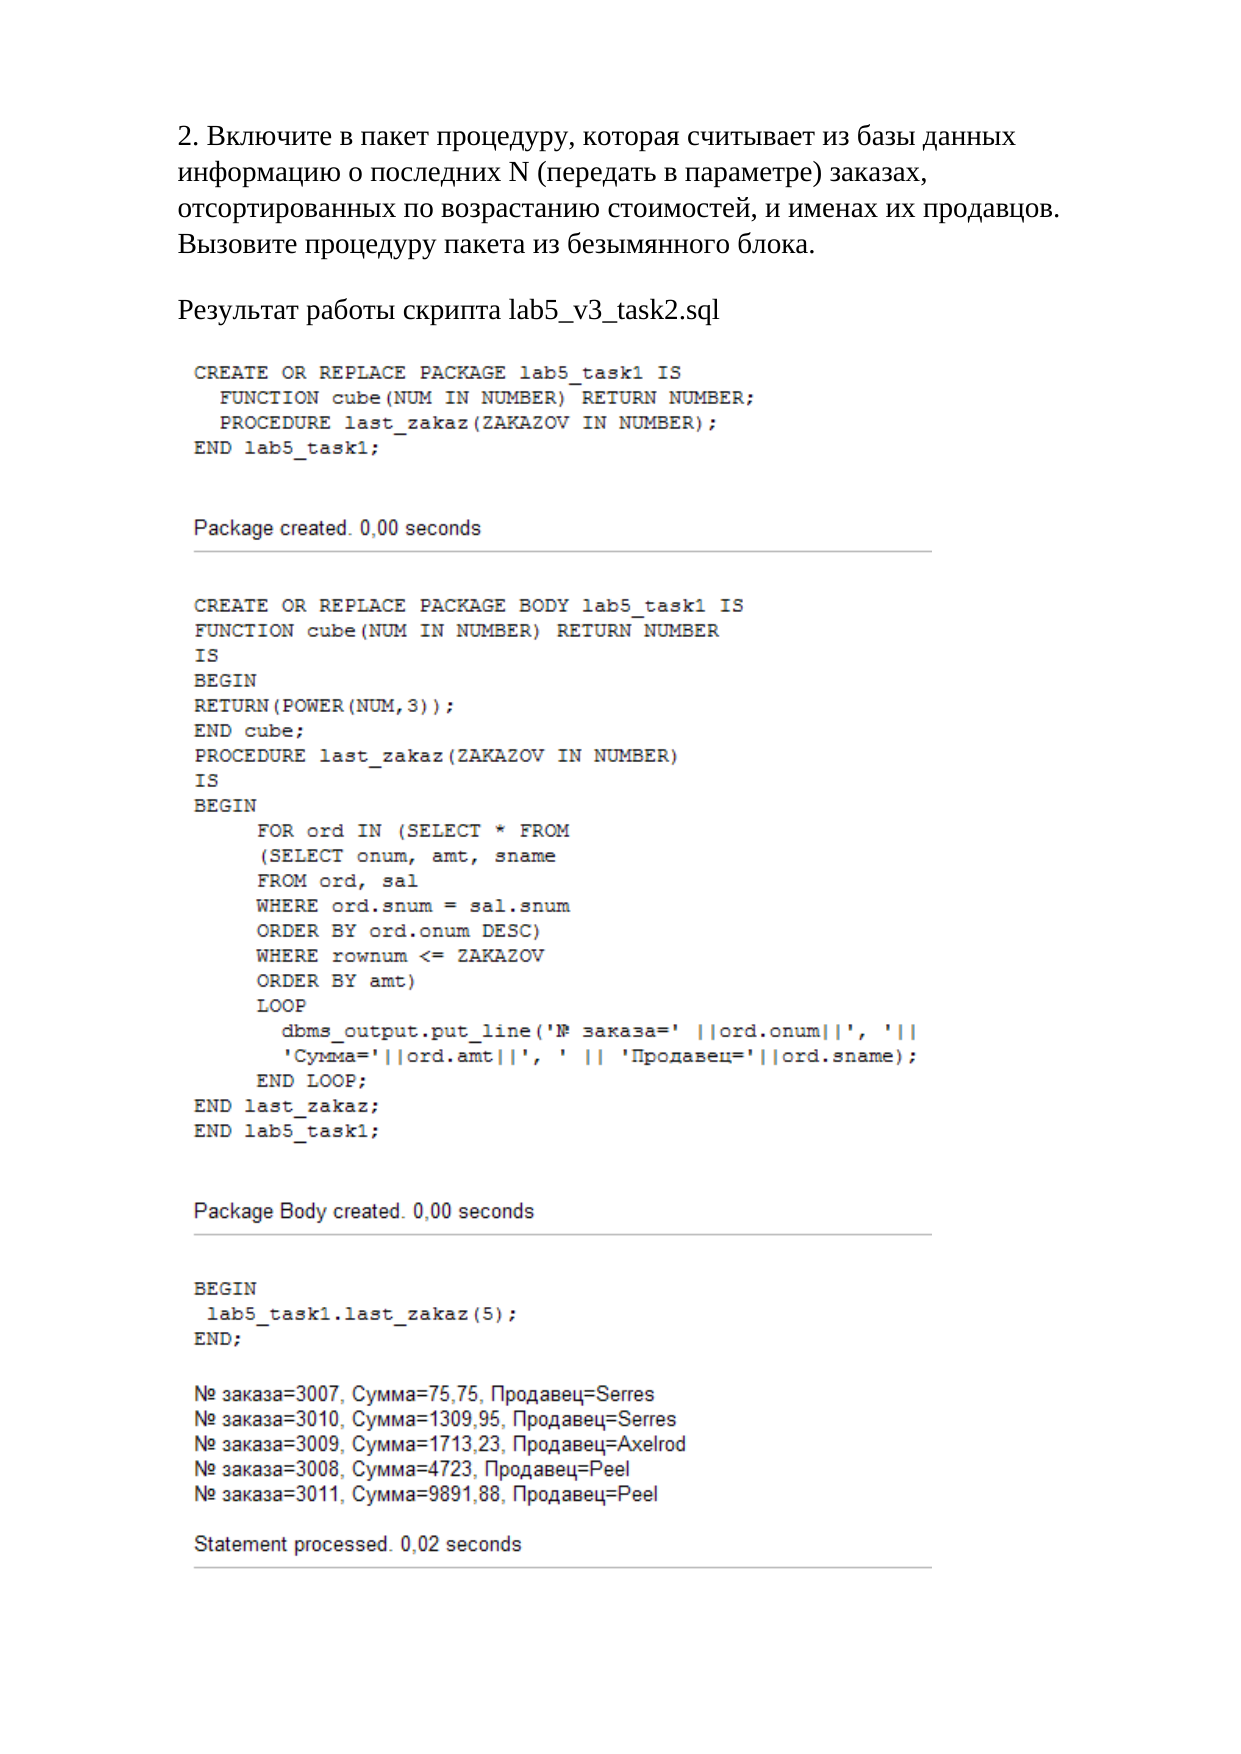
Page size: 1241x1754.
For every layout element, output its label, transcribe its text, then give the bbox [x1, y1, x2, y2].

text 2. Включите в пакет процедуру, которая считывает из базы данных информацию о последних N (передать в параметре) заказах, отсортированных по возрастанию стоимостей, и именах их продавцов. Вызовите процедуру пакета из безымянного блока. [177, 118, 1152, 260]
picture [177, 354, 932, 1578]
text Результат работы скрипта lab5_v3_task2.sql [177, 292, 1152, 325]
